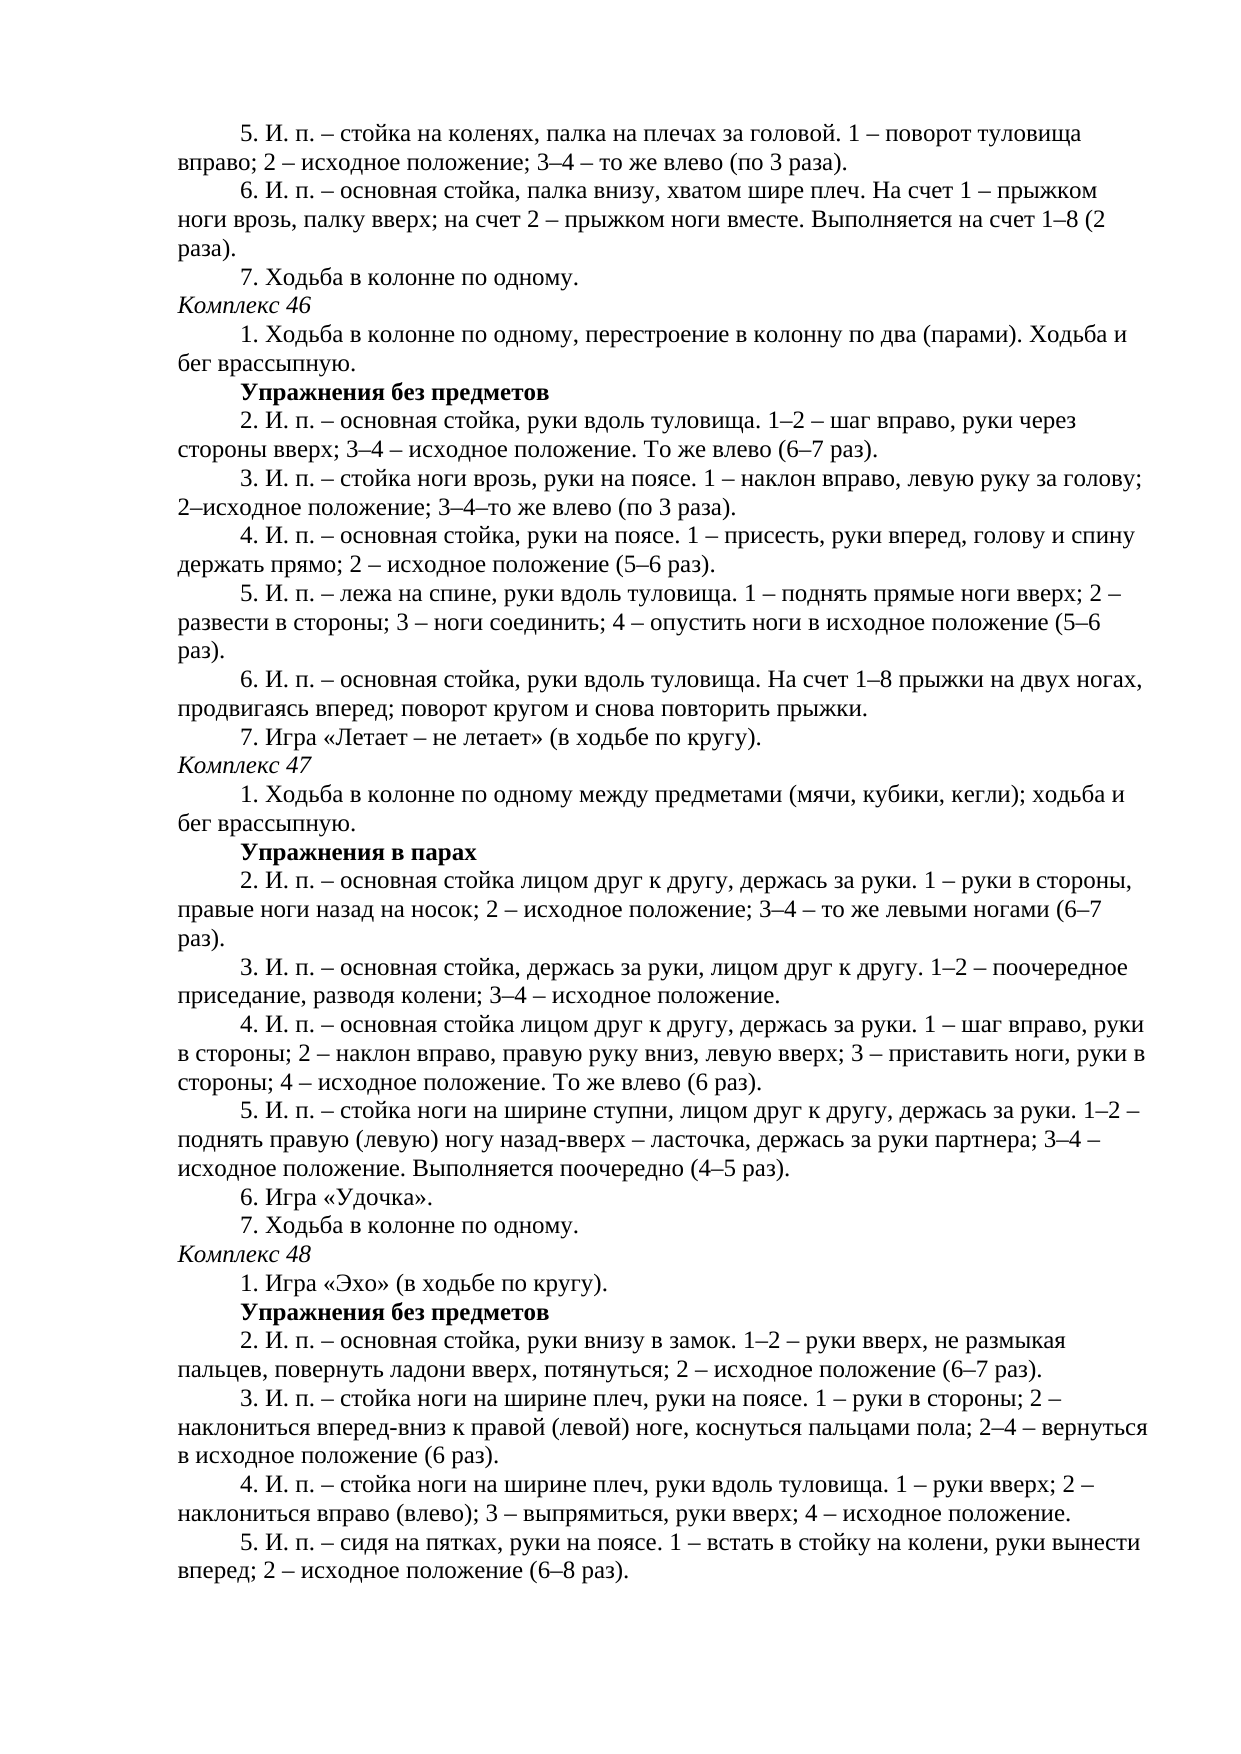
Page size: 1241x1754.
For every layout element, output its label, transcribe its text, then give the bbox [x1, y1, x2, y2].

text 7. Ходьба в колонне по одному. [177, 262, 1152, 291]
text 2. И. п. – основная стойка, руки вдоль туловища. 1–2 – шаг вправо, руки через стороны вверх; 3–4 – исходное положение. То же влево (6–7 раз). [177, 406, 1152, 463]
text 7. Ходьба в колонне по одному. [177, 1211, 1152, 1239]
text Комплекс 46 [177, 291, 1152, 319]
text 1. Ходьба в колонне по одному, перестроение в колонну по два (парами). Ходьба и бег врассыпную. [177, 319, 1152, 377]
text 3. И. п. – стойка ноги на ширине плеч, руки на поясе. 1 – руки в стороны; 2 – наклониться вперед-вниз к правой (левой) ноге, коснуться пальцами пола; 2–4 – вернуться в исходное положение (6 раз). [177, 1383, 1152, 1469]
text 5. И. п. – лежа на спине, руки вдоль туловища. 1 – поднять прямые ноги вверх; 2 – развести в стороны; 3 – ноги соединить; 4 – опустить ноги в исходное положение (5–6 раз). [177, 578, 1152, 664]
text Упражнения без предметов [177, 377, 1152, 406]
text 1. Игра «Эхо» (в ходьбе по кругу). [177, 1268, 1152, 1297]
text 5. И. п. – стойка на коленях, палка на плечах за головой. 1 – поворот туловища вправо; 2 – исходное положение; 3–4 – то же влево (по 3 раза). [177, 118, 1152, 176]
text 6. Игра «Удочка». [177, 1182, 1152, 1211]
text Комплекс 47 [177, 751, 1152, 779]
text 3. И. п. – стойка ноги врозь, руки на поясе. 1 – наклон вправо, левую руку за голову; 2–исходное положение; 3–4–то же влево (по 3 раза). [177, 463, 1152, 521]
text 5. И. п. – сидя на пятках, руки на поясе. 1 – встать в стойку на колени, руки вынести вперед; 2 – исходное положение (6–8 раз). [177, 1527, 1152, 1584]
text Упражнения без предметов [177, 1297, 1152, 1326]
text 4. И. п. – основная стойка лицом друг к другу, держась за руки. 1 – шаг вправо, руки в стороны; 2 – наклон вправо, правую руку вниз, левую вверх; 3 – приставить ноги, руки в стороны; 4 – исходное положение. То же влево (6 раз). [177, 1009, 1152, 1096]
text Упражнения в парах [177, 837, 1152, 866]
text 7. Игра «Летает – не летает» (в ходьбе по кругу). [177, 722, 1152, 751]
text 6. И. п. – основная стойка, руки вдоль туловища. На счет 1–8 прыжки на двух ногах, продвигаясь вперед; поворот кругом и снова повторить прыжки. [177, 664, 1152, 722]
text 6. И. п. – основная стойка, палка внизу, хватом шире плеч. На счет 1 – прыжком ноги врозь, палку вверх; на счет 2 – прыжком ноги вместе. Выполняется на счет 1–8 (2 раза). [177, 176, 1152, 262]
text 4. И. п. – стойка ноги на ширине плеч, руки вдоль туловища. 1 – руки вверх; 2 – наклониться вправо (влево); 3 – выпрямиться, руки вверх; 4 – исходное положение. [177, 1469, 1152, 1527]
text 5. И. п. – стойка ноги на ширине ступни, лицом друг к другу, держась за руки. 1–2 – поднять правую (левую) ногу назад-вверх – ласточка, держась за руки партнера; 3–4 – исходное положение. Выполняется поочередно (4–5 раз). [177, 1096, 1152, 1182]
text 2. И. п. – основная стойка лицом друг к другу, держась за руки. 1 – руки в стороны, правые ноги назад на носок; 2 – исходное положение; 3–4 – то же левыми ногами (6–7 раз). [177, 866, 1152, 952]
text 3. И. п. – основная стойка, держась за руки, лицом друг к другу. 1–2 – поочередное приседание, разводя колени; 3–4 – исходное положение. [177, 952, 1152, 1009]
text 2. И. п. – основная стойка, руки внизу в замок. 1–2 – руки вверх, не размыкая пальцев, повернуть ладони вверх, потянуться; 2 – исходное положение (6–7 раз). [177, 1326, 1152, 1383]
text 1. Ходьба в колонне по одному между предметами (мячи, кубики, кегли); ходьба и бег врассыпную. [177, 779, 1152, 837]
text 4. И. п. – основная стойка, руки на поясе. 1 – присесть, руки вперед, голову и спину держать прямо; 2 – исходное положение (5–6 раз). [177, 521, 1152, 578]
text Комплекс 48 [177, 1239, 1152, 1268]
